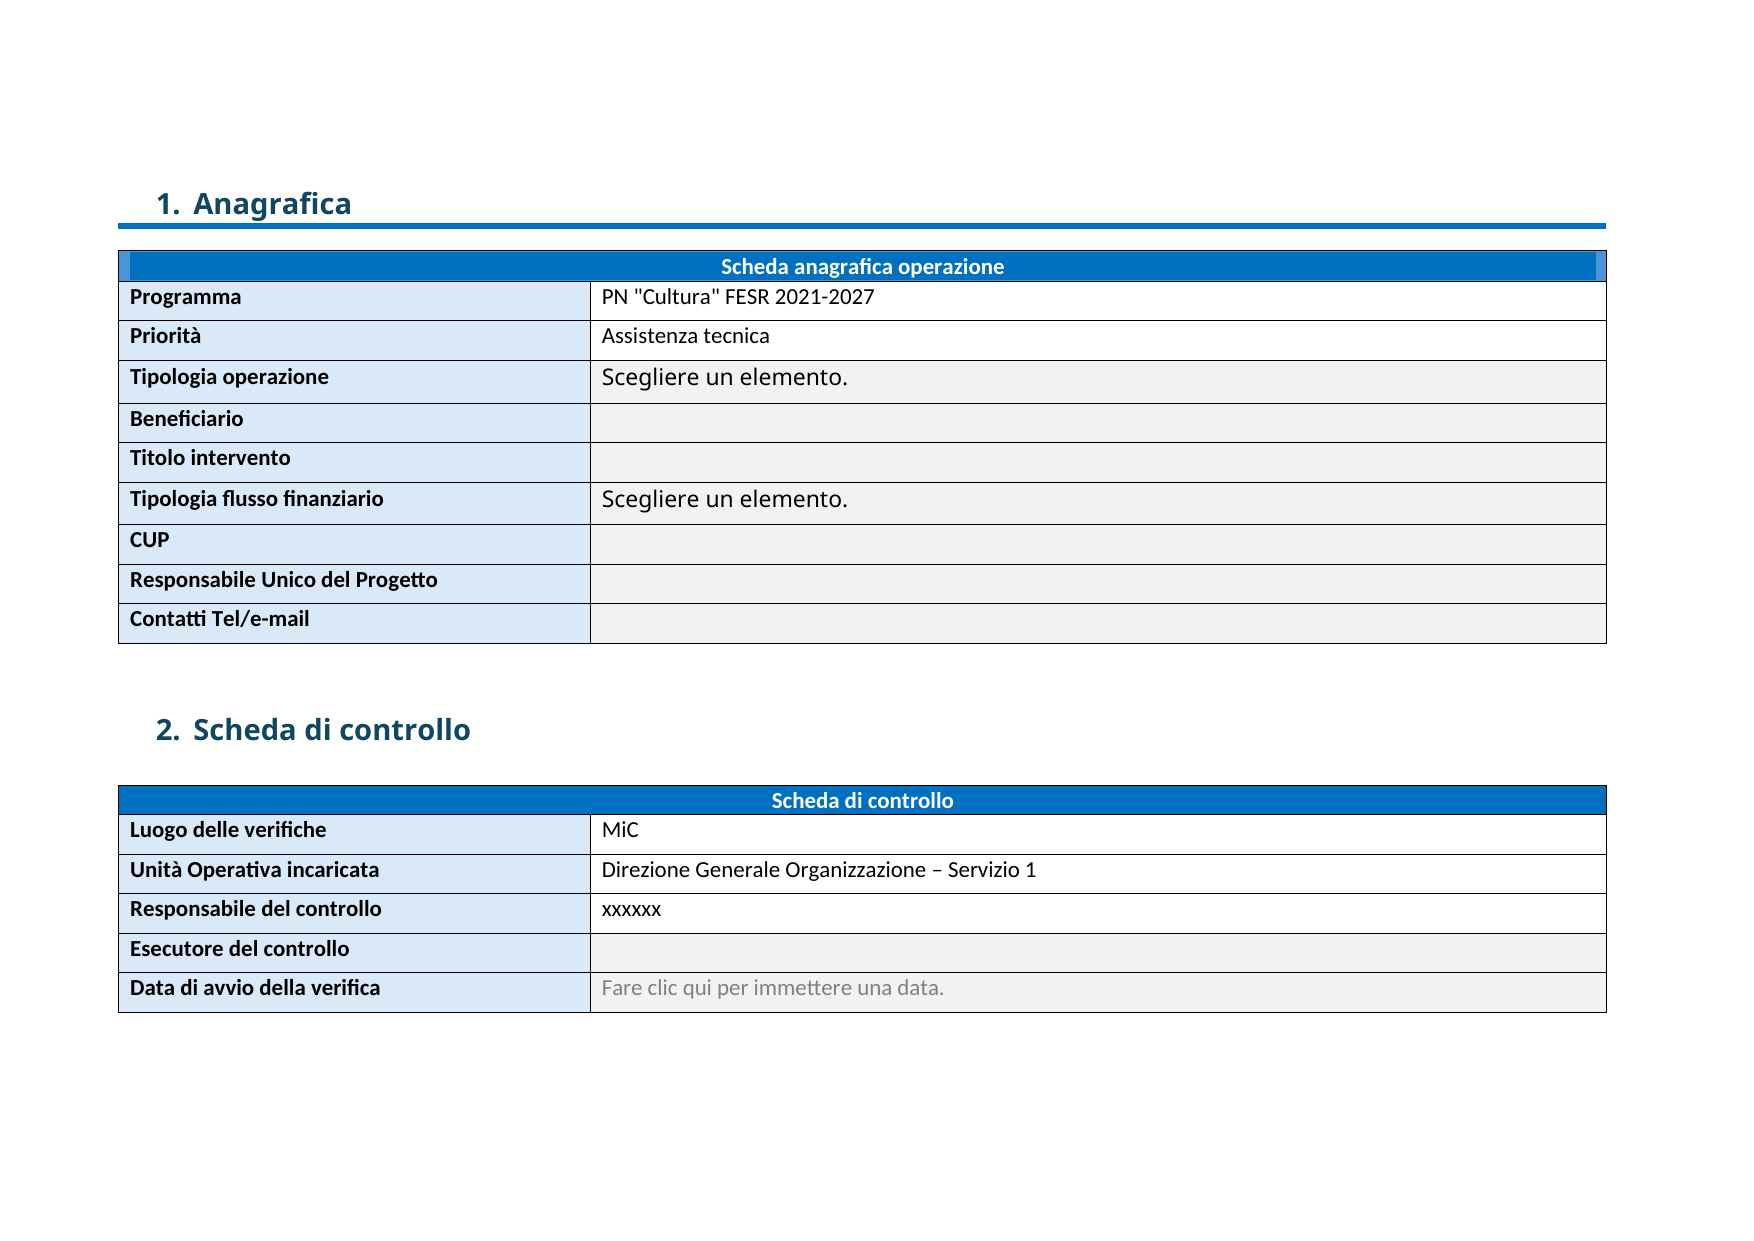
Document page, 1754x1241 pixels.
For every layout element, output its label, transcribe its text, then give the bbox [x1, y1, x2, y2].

table_cell Responsabile Unico del Progetto [119, 565, 590, 603]
table_cell Tipologia operazione [119, 361, 590, 403]
table_cell Contatti Tel/e-mail [119, 604, 590, 643]
table_cell [591, 443, 1606, 482]
table_cell Unità Operativa incaricata [119, 855, 590, 893]
table_cell Direzione Generale Organizzazione – Servizio 1 [591, 855, 1606, 893]
table_cell [591, 565, 1606, 603]
table_cell [591, 604, 1606, 643]
table_header Scheda di controllo [119, 786, 1606, 814]
table_cell [591, 404, 1606, 442]
table_cell Luogo delle verifiche [119, 815, 590, 854]
table_cell Beneficiario [119, 404, 590, 442]
table_cell [591, 934, 1606, 972]
subtitle Scheda di controllo [156, 709, 1606, 749]
table_cell Responsabile del controllo [119, 894, 590, 933]
table_header Scheda anagrafica operazione [119, 251, 1606, 281]
table_cell MiC [591, 815, 1606, 854]
table_cell CUP [119, 525, 590, 564]
table_cell Priorità [119, 321, 590, 360]
table_cell xxxxxx [591, 894, 1606, 933]
table_cell Programma [119, 282, 590, 320]
subtitle Anagrafica [156, 184, 1606, 223]
table_cell Esecutore del controllo [119, 934, 590, 972]
table_cell Titolo intervento [119, 443, 590, 482]
table_cell Tipologia flusso finanziario [119, 483, 590, 524]
table_cell PN "Cultura" FESR 2021-2027 [591, 282, 1606, 320]
table_cell Assistenza tecnica [591, 321, 1606, 360]
table_cell [591, 525, 1606, 564]
table_cell Data di avvio della verifica [119, 973, 590, 1012]
